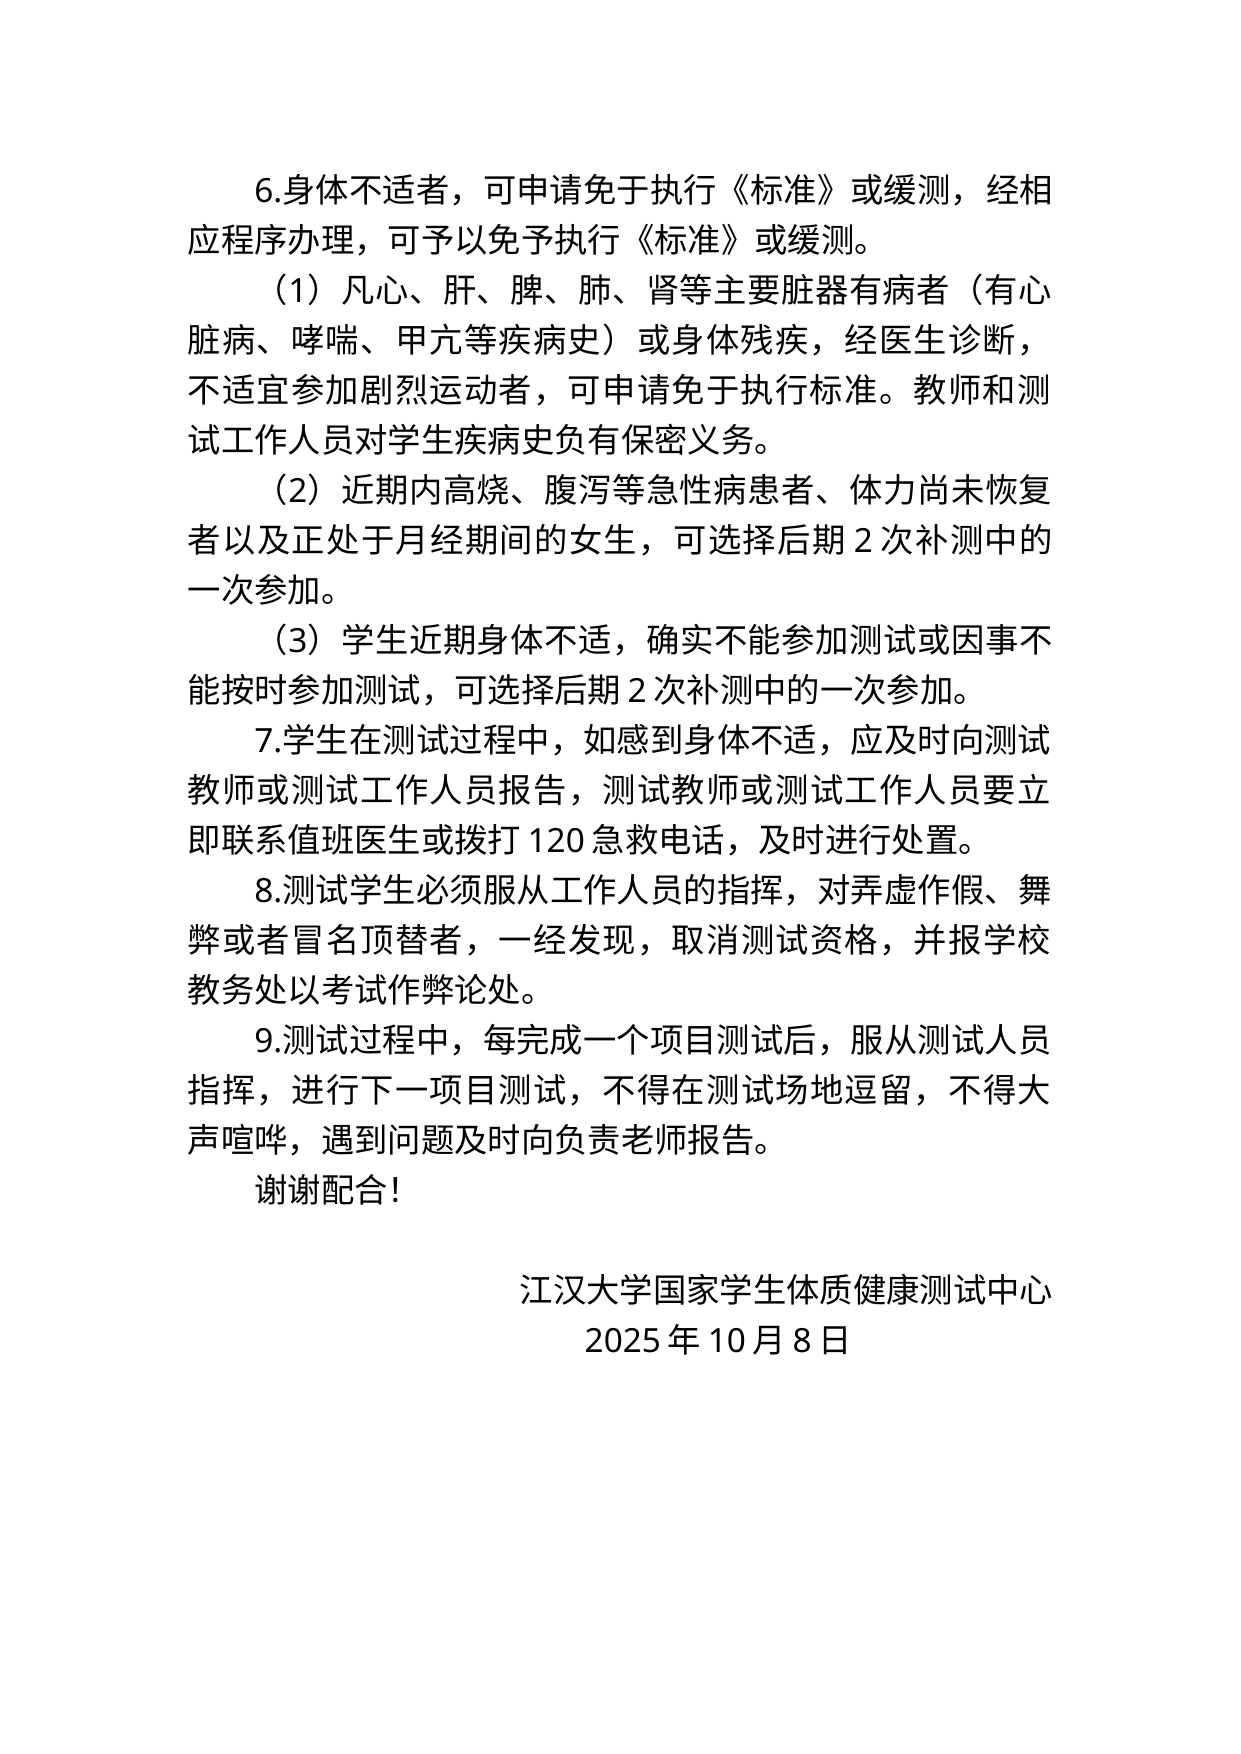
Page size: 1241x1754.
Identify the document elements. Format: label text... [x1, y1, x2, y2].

text 6.身体不适者，可申请免于执行《标准》或缓测，经相应程序办理，可予以免予执行《标准》或缓测。 [187, 162, 1053, 262]
text 8.测试学生必须服从工作人员的指挥，对弄虚作假、舞弊或者冒名顶替者，一经发现，取消测试资格，并报学校教务处以考试作弊论处。 [187, 862, 1053, 1012]
text 谢谢配合！ [187, 1162, 1053, 1212]
text （1）凡心、肝、脾、肺、肾等主要脏器有病者（有心脏病、哮喘、甲亢等疾病史）或身体残疾，经医生诊断，不适宜参加剧烈运动者，可申请免于执行标准。教师和测试工作人员对学生疾病史负有保密义务。 [187, 262, 1053, 462]
text 江汉大学国家学生体质健康测试中心 [187, 1262, 1053, 1312]
text 7.学生在测试过程中，如感到身体不适，应及时向测试教师或测试工作人员报告，测试教师或测试工作人员要立即联系值班医生或拨打120急救电话，及时进行处置。 [187, 712, 1053, 862]
text （2）近期内高烧、腹泻等急性病患者、体力尚未恢复者以及正处于月经期间的女生，可选择后期2次补测中的一次参加。 [187, 462, 1053, 612]
text 2025年10月8日 [187, 1312, 1009, 1362]
text （3）学生近期身体不适，确实不能参加测试或因事不能按时参加测试，可选择后期2次补测中的一次参加。 [187, 612, 1053, 712]
text 9.测试过程中，每完成一个项目测试后，服从测试人员指挥，进行下一项目测试，不得在测试场地逗留，不得大声喧哗，遇到问题及时向负责老师报告。 [187, 1012, 1053, 1162]
